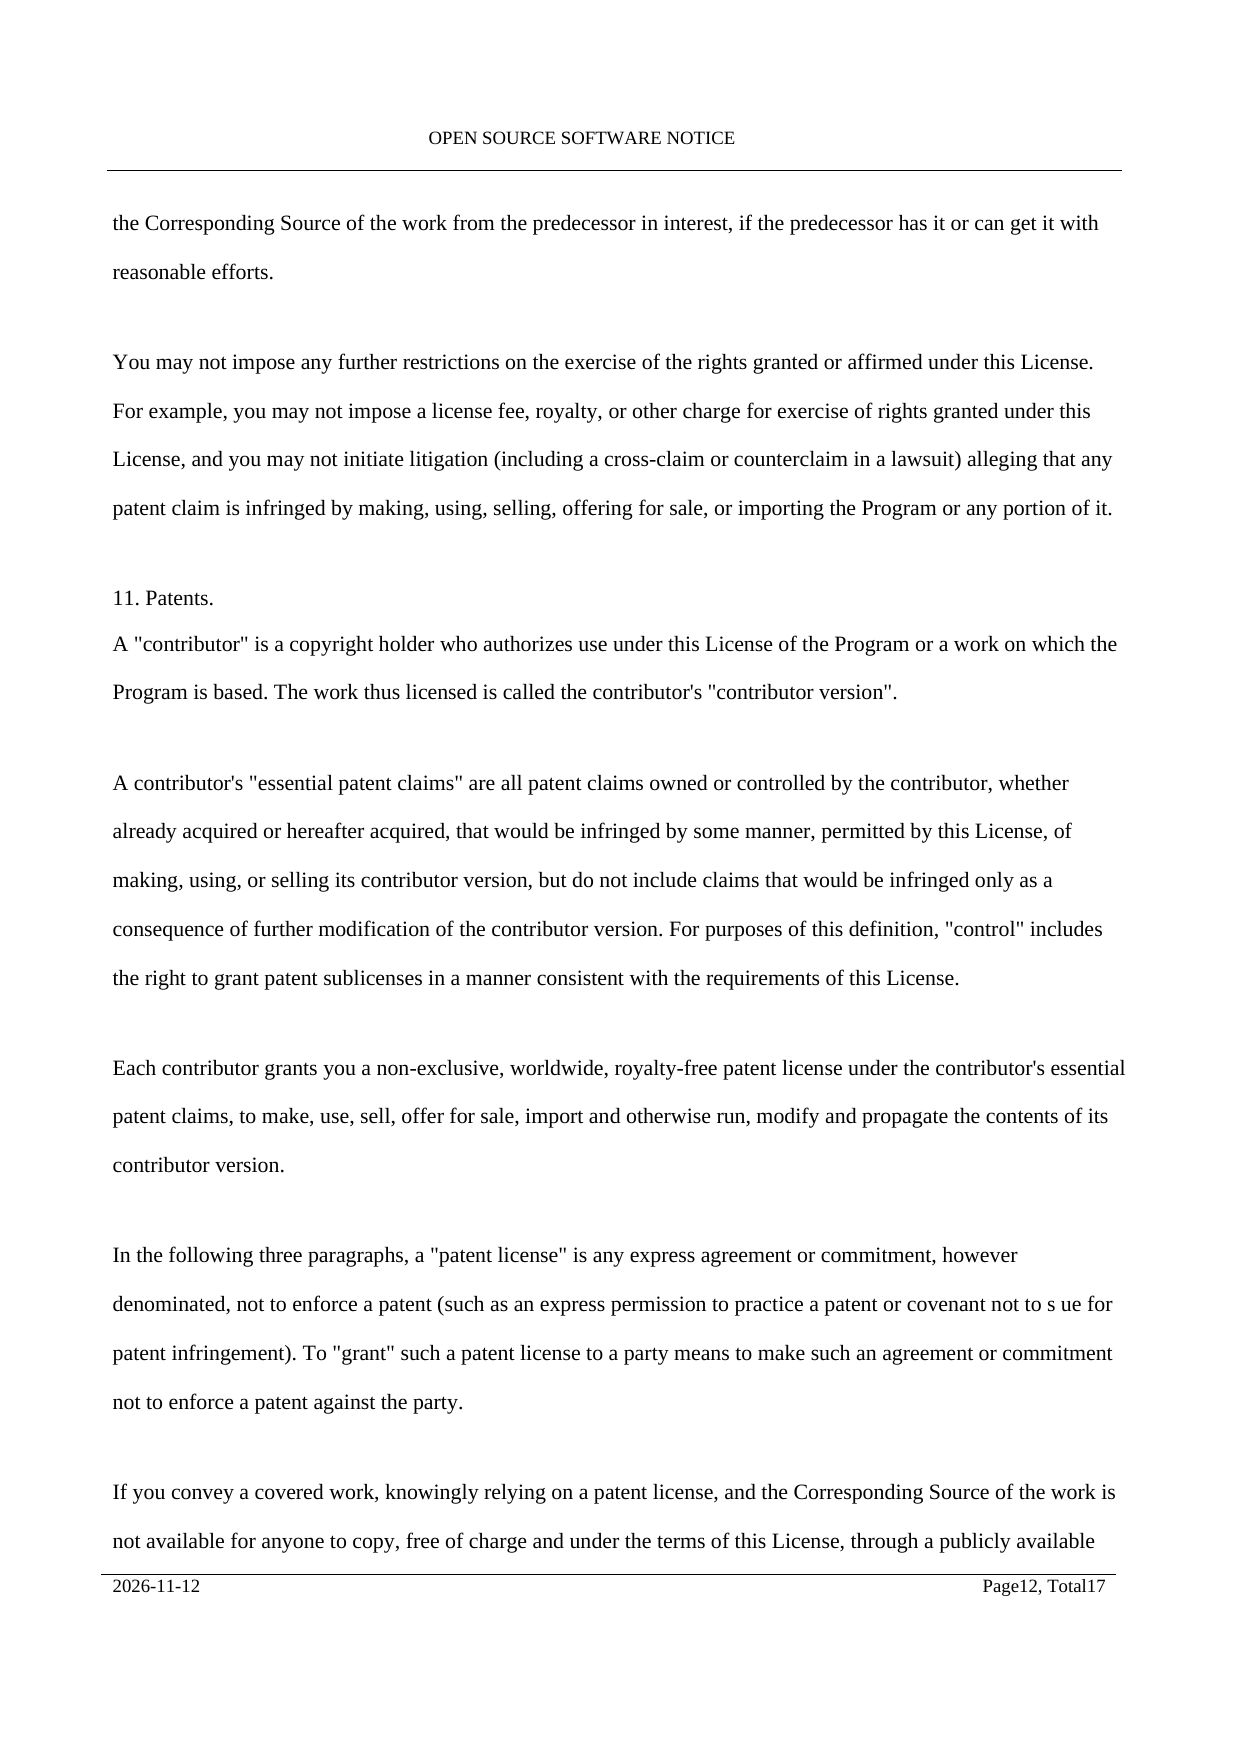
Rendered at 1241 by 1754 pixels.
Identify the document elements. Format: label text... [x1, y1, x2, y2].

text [112, 206, 1128, 288]
text A "contributor" is a copyright holder who authorizes use under this License of the Program or a work on which the Program is based. The work thus licensed is called the contributor's "contributor version". [112, 627, 1128, 708]
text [112, 1475, 1128, 1556]
text You may not impose any further restrictions on the exercise of the rights granted or affirmed under this License. For example, you may not impose a license fee, royalty, or other charge for exercise of rights granted under this License, and you may not initiate litigation (including a cross-claim or counterclaim in a lawsuit) alleging that any patent claim is infringed by making, using, selling, offering for sale, or importing the Program or any portion of it. [112, 345, 1128, 524]
text A contributor's "essential patent claims" are all patent claims owned or controlled by the contributor, whether already acquired or hereafter acquired, that would be infringed by some manner, permitted by this License, of making, using, or selling its contributor version, but do not include claims that would be infringed only as a consequence of further modification of the contributor version. For purposes of this definition, "control" includes the right to grant patent sublicenses in a manner consistent with the requirements of this License. [112, 766, 1128, 993]
text 11. Patents. [112, 582, 1128, 614]
text In the following three paragraphs, a "patent license" is any express agreement or commitment, however denominated, not to enforce a patent (such as an express permission to practice a patent or covenant not to s ue for patent infringement). To "grant" such a patent license to a party means to make such an agreement or commitment not to enforce a patent against the party. [112, 1239, 1128, 1417]
text Each contributor grants you a non-exclusive, worldwide, royalty-free patent license under the contributor's essential patent claims, to make, use, sell, offer for sale, import and otherwise run, modify and propagate the contents of its contributor version. [112, 1051, 1128, 1181]
